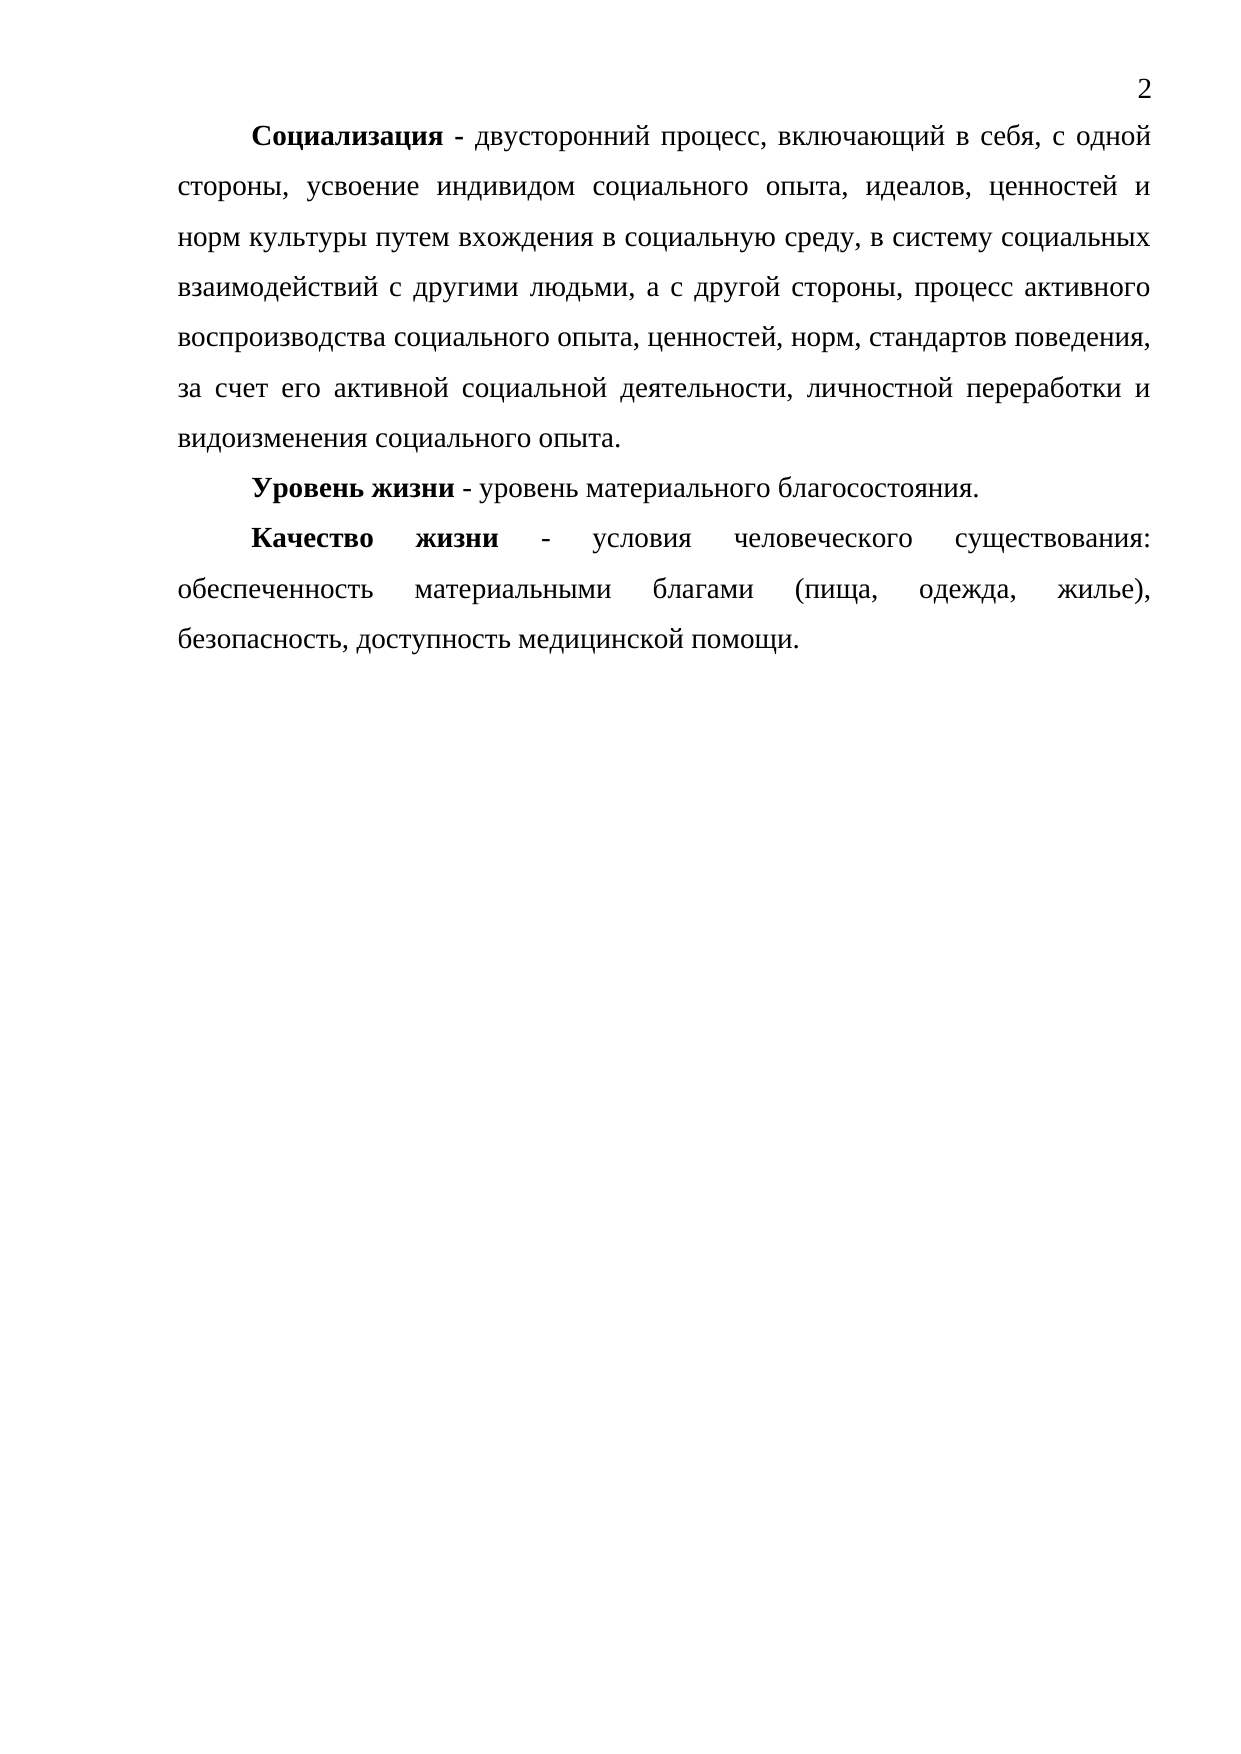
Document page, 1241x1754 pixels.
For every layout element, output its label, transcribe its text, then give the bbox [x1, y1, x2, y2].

text Качество жизни - условия человеческого существования: обеспеченность материальными благами (пища, одежда, жилье), безопасность, доступность медицинской помощи. [177, 521, 1152, 655]
text Социализация - двусторонний процесс, включающий в себя, с одной стороны, усвоение индивидом социального опыта, идеалов, ценностей и норм культуры путем вхождения в социальную среду, в систему социальных взаимодействий с другими людьми, а с другой стороны, процесс активного воспроизводства социального опыта, ценностей, норм, стандартов поведения, за счет его активной социальной деятельности, личностной переработки и видоизменения социального опыта. [177, 118, 1152, 453]
text Уровень жизни - уровень материального благосостояния. [177, 470, 1152, 504]
